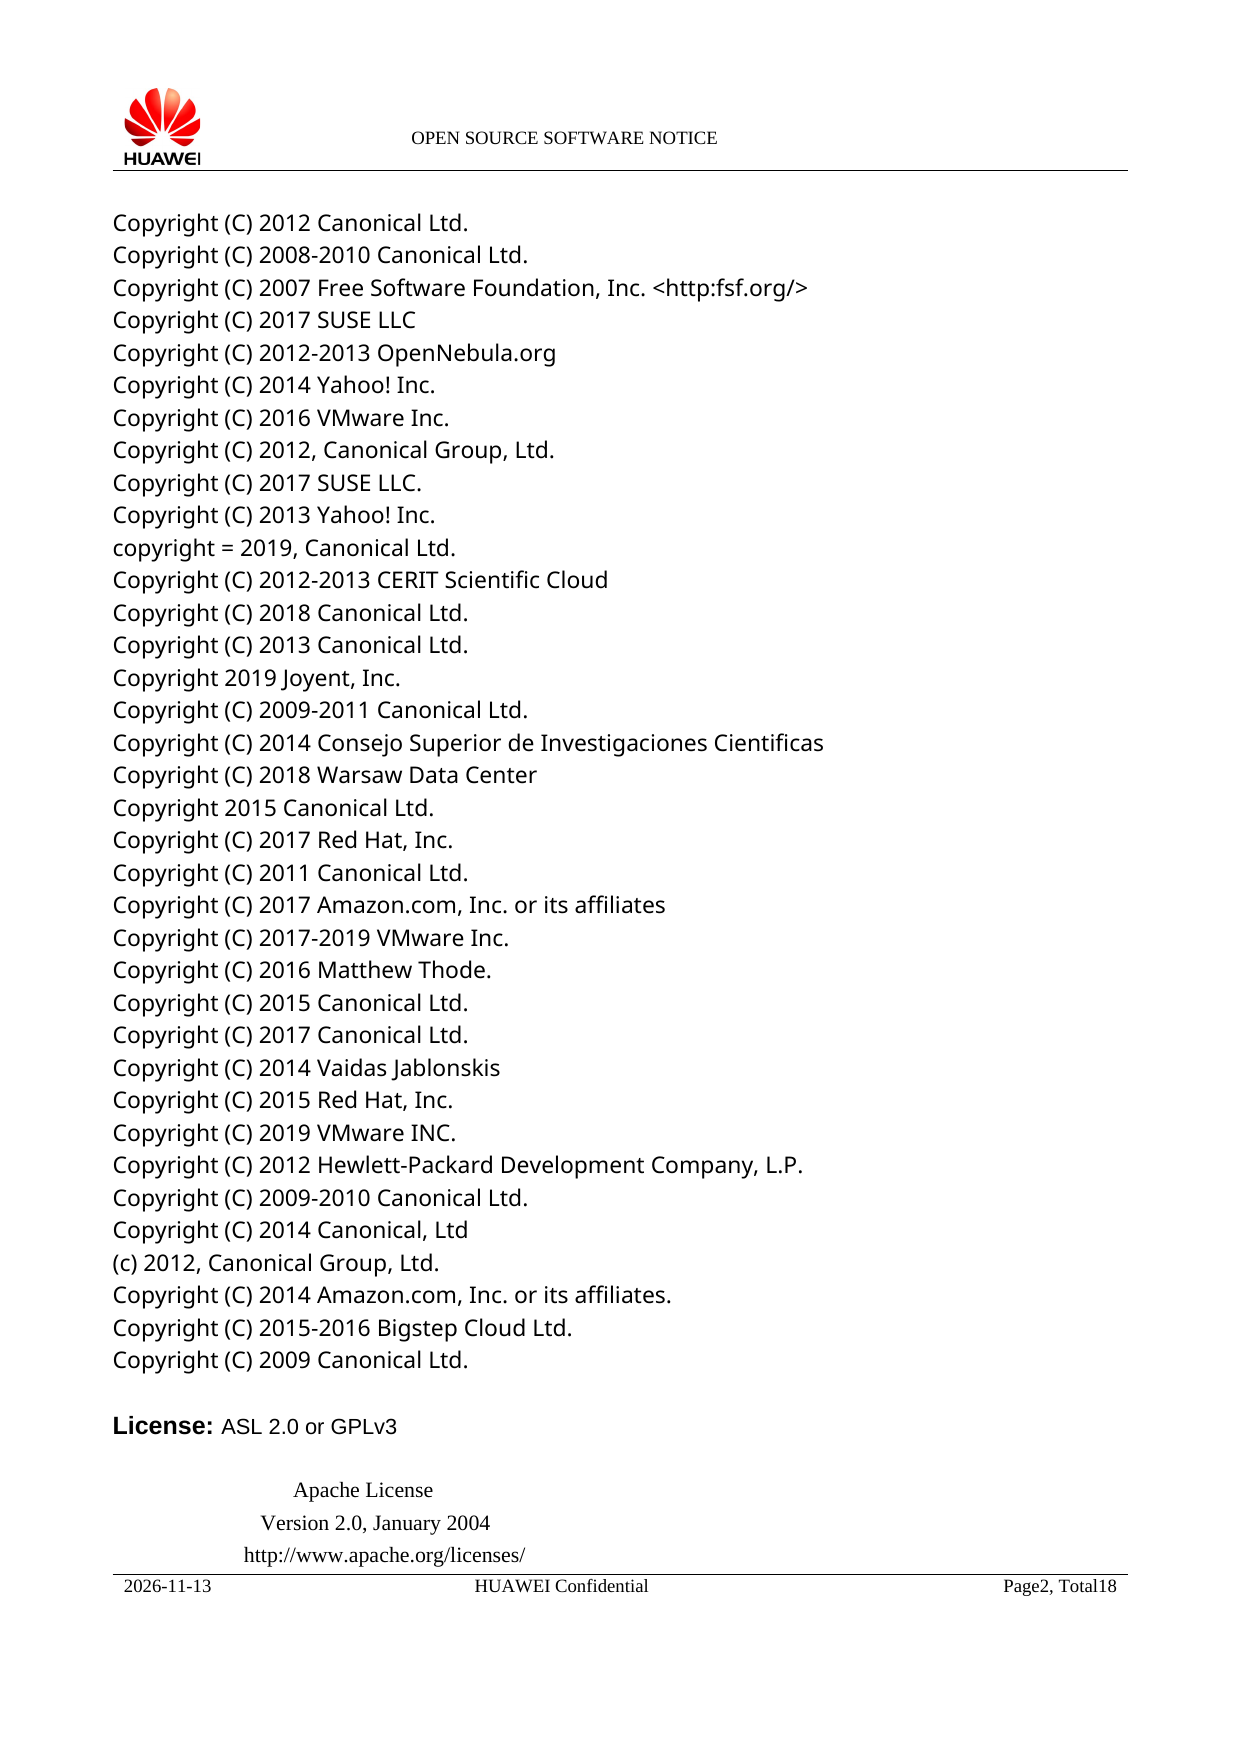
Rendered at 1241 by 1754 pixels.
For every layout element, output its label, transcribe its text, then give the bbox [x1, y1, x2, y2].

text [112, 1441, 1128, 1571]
picture [124, 88, 201, 165]
text License: ASL 2.0 or GPLv3 [112, 1409, 1128, 1441]
